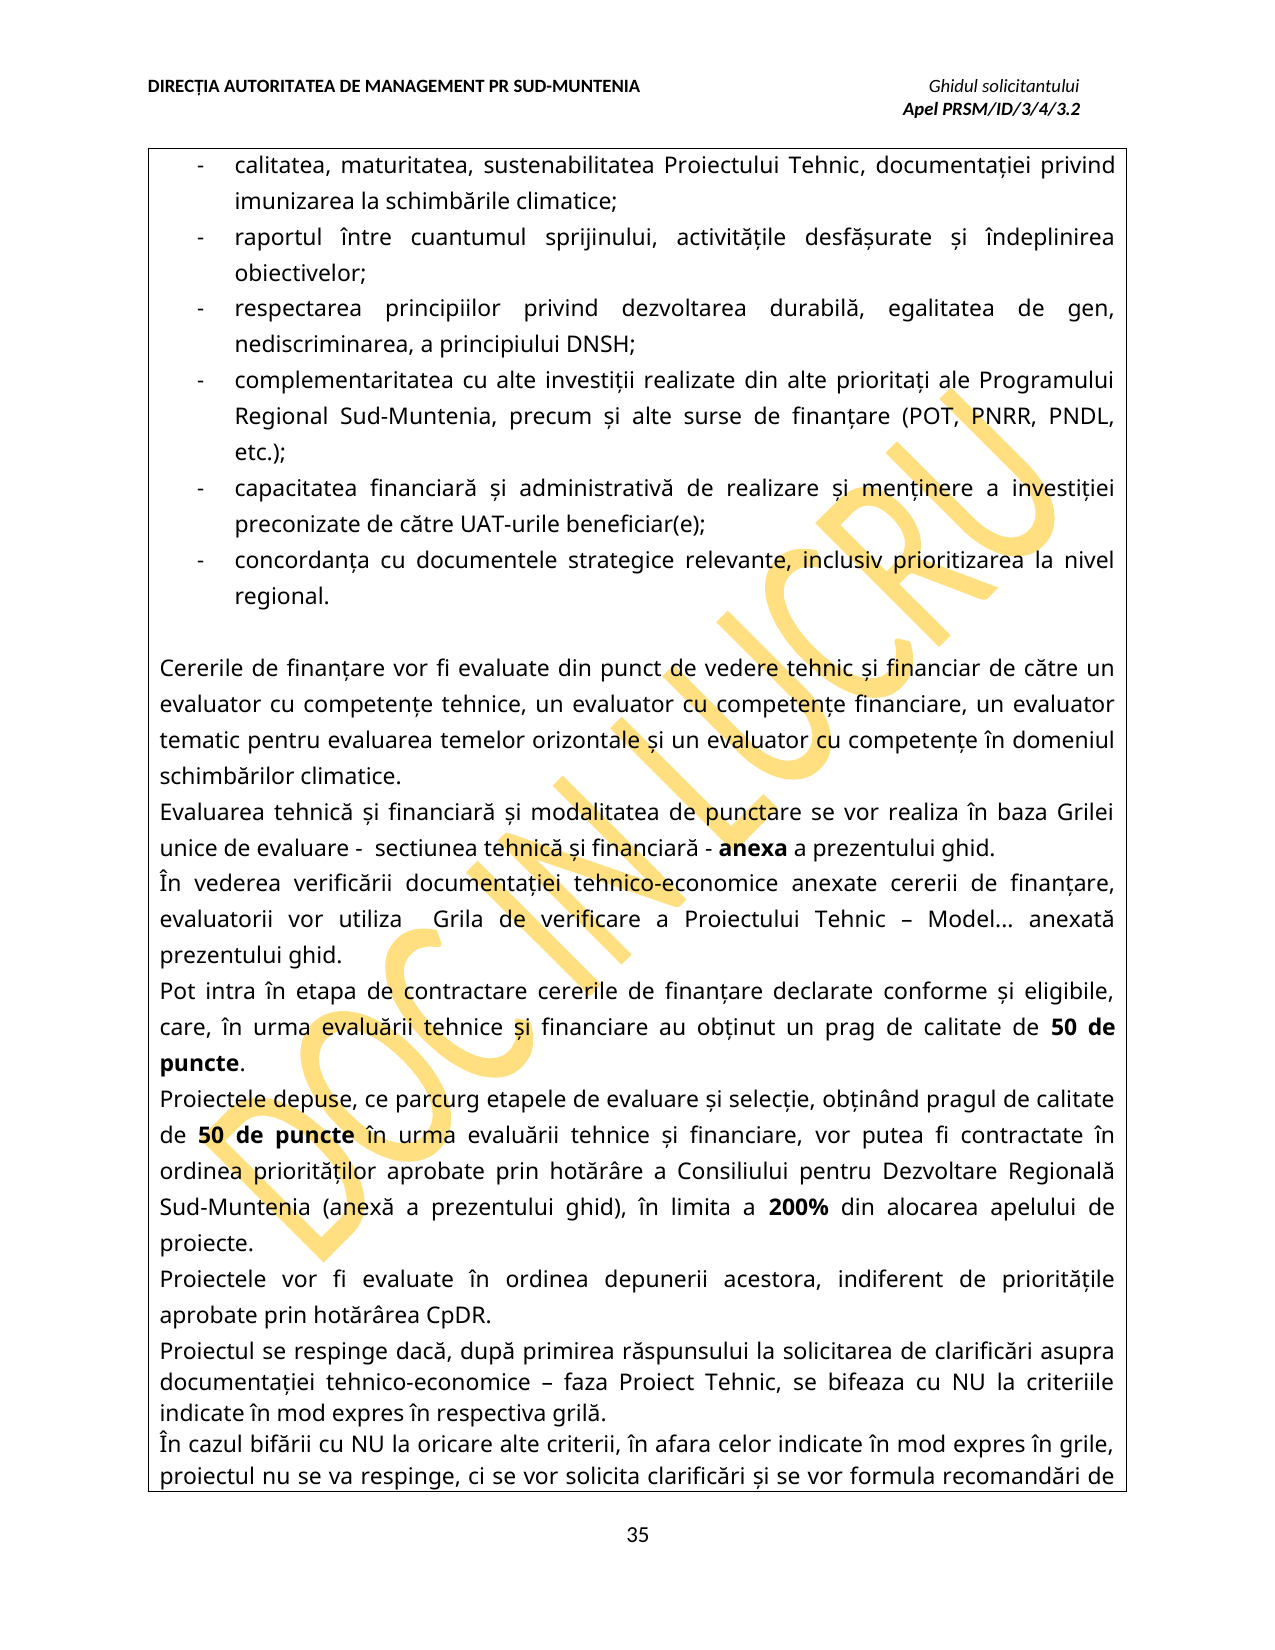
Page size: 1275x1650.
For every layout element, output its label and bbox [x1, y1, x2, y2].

table_header [149, 149, 1126, 1491]
